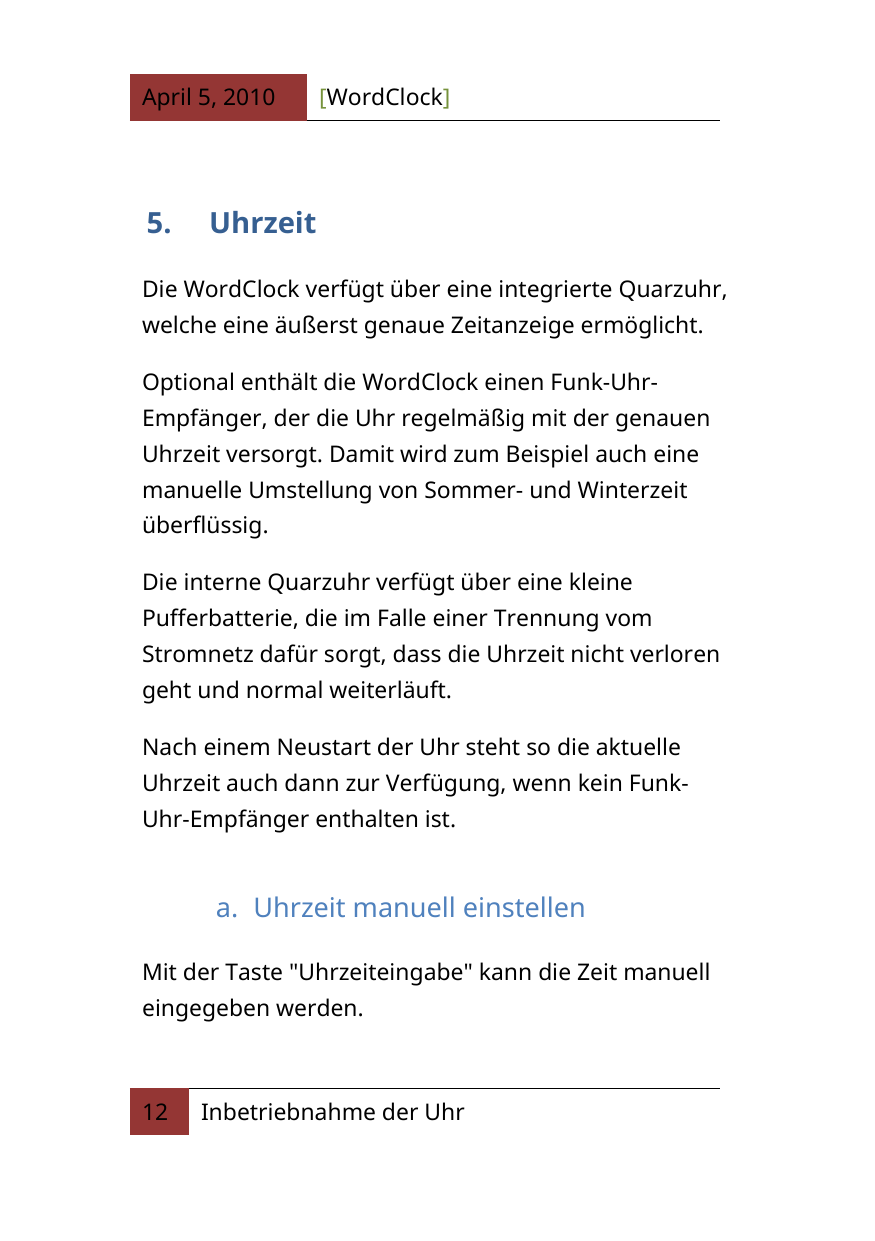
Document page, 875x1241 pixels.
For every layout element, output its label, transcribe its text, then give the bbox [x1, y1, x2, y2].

subtitle Uhrzeit [171, 202, 732, 242]
text Optional enthält die WordClock einen Funk-Uhr-Empfänger, der die Uhr regelmäßig mit der genauen Uhrzeit versorgt. Damit wird zum Beispiel auch eine manuelle Umstellung von Sommer- und Winterzeit überflüssig. [142, 366, 732, 541]
subtitle Uhrzeit manuell einstellen [216, 889, 732, 926]
text Mit der Taste "Uhrzeiteingabe" kann die Zeit manuell eingegeben werden. [142, 956, 732, 1023]
text Die WordClock verfügt über eine integrierte Quarzuhr, welche eine äußerst genaue Zeitanzeige ermöglicht. [142, 273, 732, 340]
text Nach einem Neustart der Uhr steht so die aktuelle Uhrzeit auch dann zur Verfügung, wenn kein Funk-Uhr-Empfänger enthalten ist. [142, 731, 732, 834]
text Die interne Quarzuhr verfügt über eine kleine Pufferbatterie, die im Falle einer Trennung vom Stromnetz dafür sorgt, dass die Uhrzeit nicht verloren geht und normal weiterläuft. [142, 566, 732, 705]
